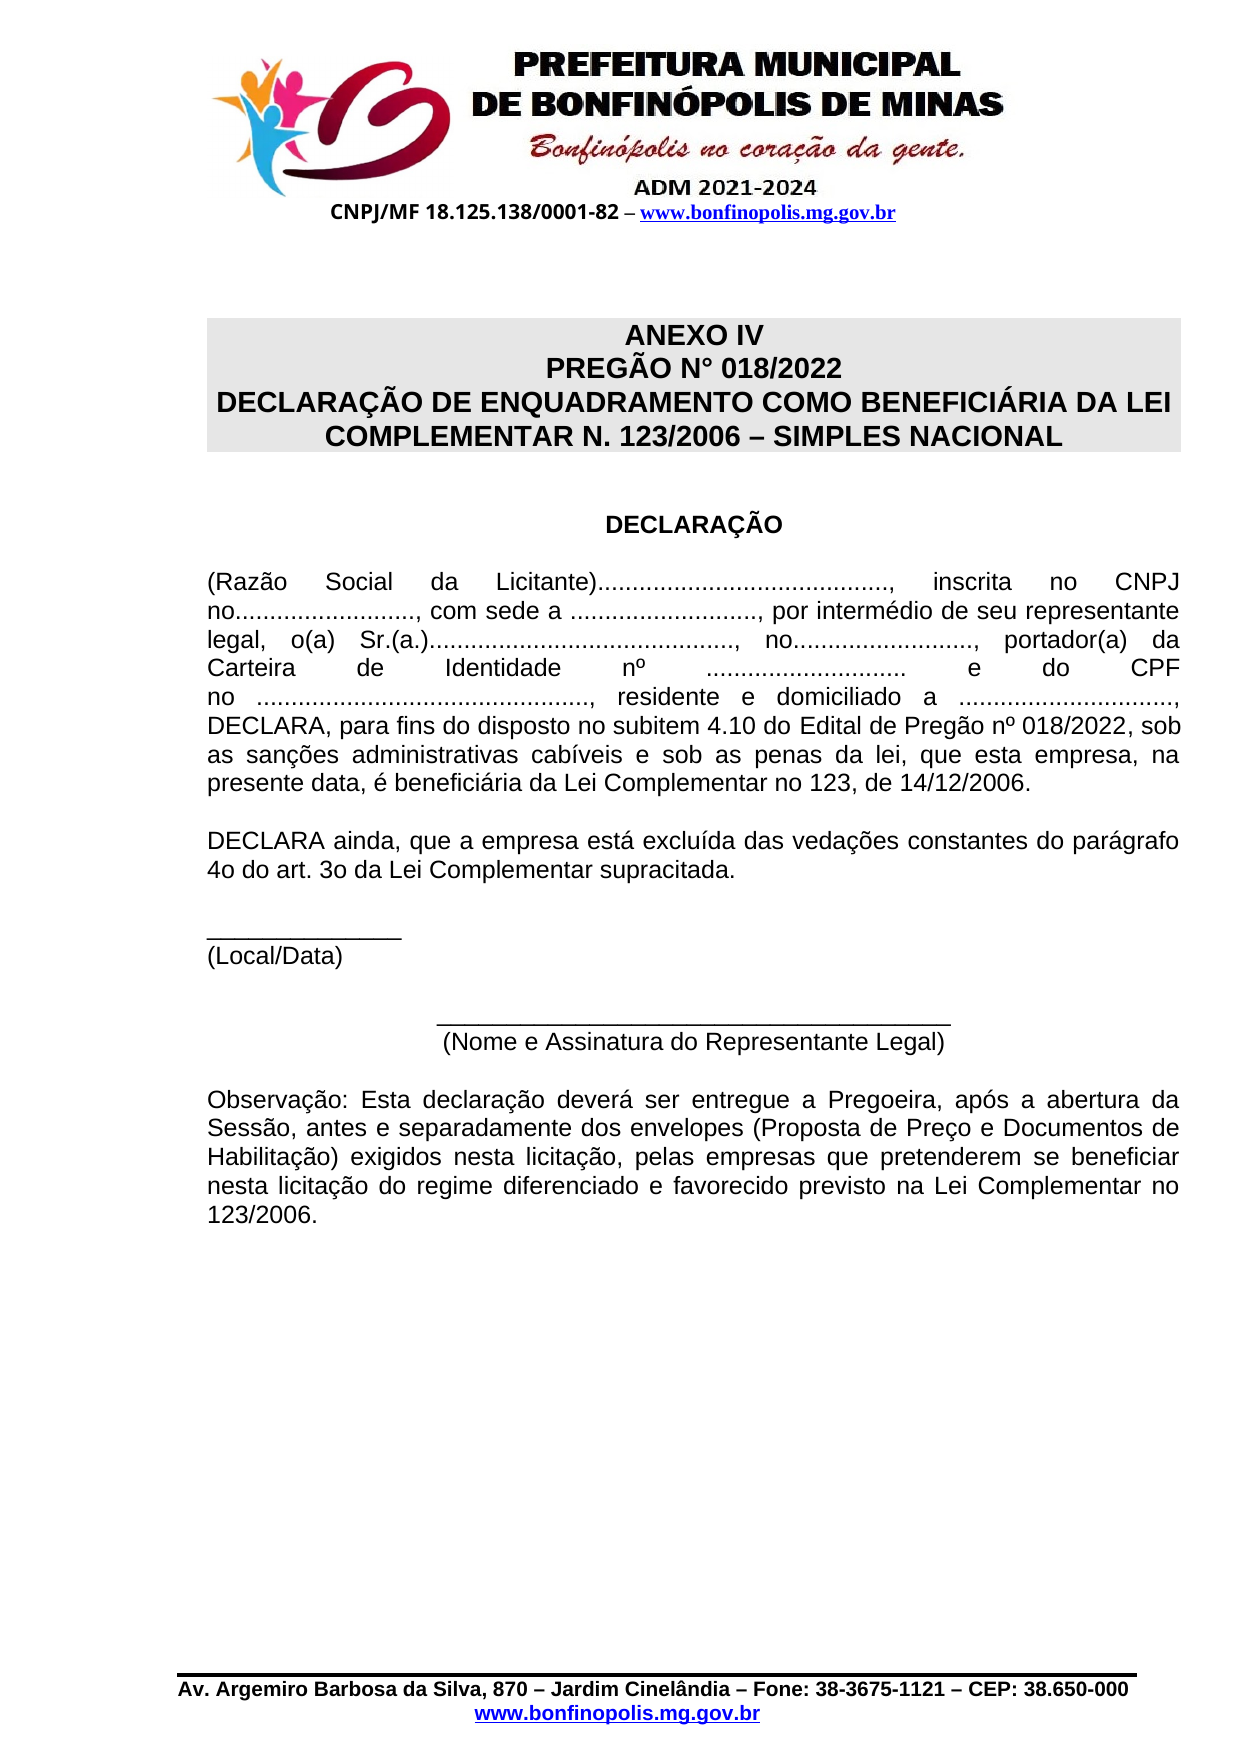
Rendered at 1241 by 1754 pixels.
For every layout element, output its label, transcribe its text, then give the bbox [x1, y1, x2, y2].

text ______________ [207, 912, 1181, 941]
picture [207, 44, 1019, 198]
text DECLARA ainda, que a empresa está excluída das vedações constantes do parágrafo 4o do art. 3o da Lei Complementar supracitada. [207, 826, 1181, 883]
text Observação: Esta declaração deverá ser entregue a Pregoeira, após a abertura da Sessão, antes e separadamente dos envelopes (Proposta de Preço e Documentos de Habilitação) exigidos nesta licitação, pelas empresas que pretenderem se beneficiar nesta licitação do regime diferenciado e favorecido previsto na Lei Complementar no 123/2006. [207, 1084, 1181, 1228]
text (Nome e Assinatura do Representante Legal) [207, 1027, 1181, 1056]
text _____________________________________ [207, 998, 1181, 1027]
text PREGÃO N° 018/2022 [207, 351, 1181, 385]
text (Local/Data) [207, 941, 1181, 969]
text DECLARAÇÃO DE ENQUADRAMENTO COMO BENEFICIÁRIA DA LEI COMPLEMENTAR N. 123/2006 – SIMPLES NACIONAL [207, 385, 1181, 452]
text (Razão Social da Licitante).........................................., inscrita no CNPJ no.........................., com sede a ..........................., por intermédio de seu representante legal, o(a) Sr.(a.)............................................, no.........................., portador(a) da Carteira de Identidade nº ............................. e do CPF no ................................................, residente e domiciliado a ..............................., DECLARA, para fins do disposto no subitem 4.10 do Edital de Pregão nº 018/2022, sob as sanções administrativas cabíveis e sob as penas da lei, que esta empresa, na presente data, é beneficiária da Lei Complementar no 123, de 14/12/2006. [207, 567, 1181, 797]
text DECLARAÇÃO [207, 509, 1181, 538]
text ANEXO IV [207, 318, 1181, 351]
